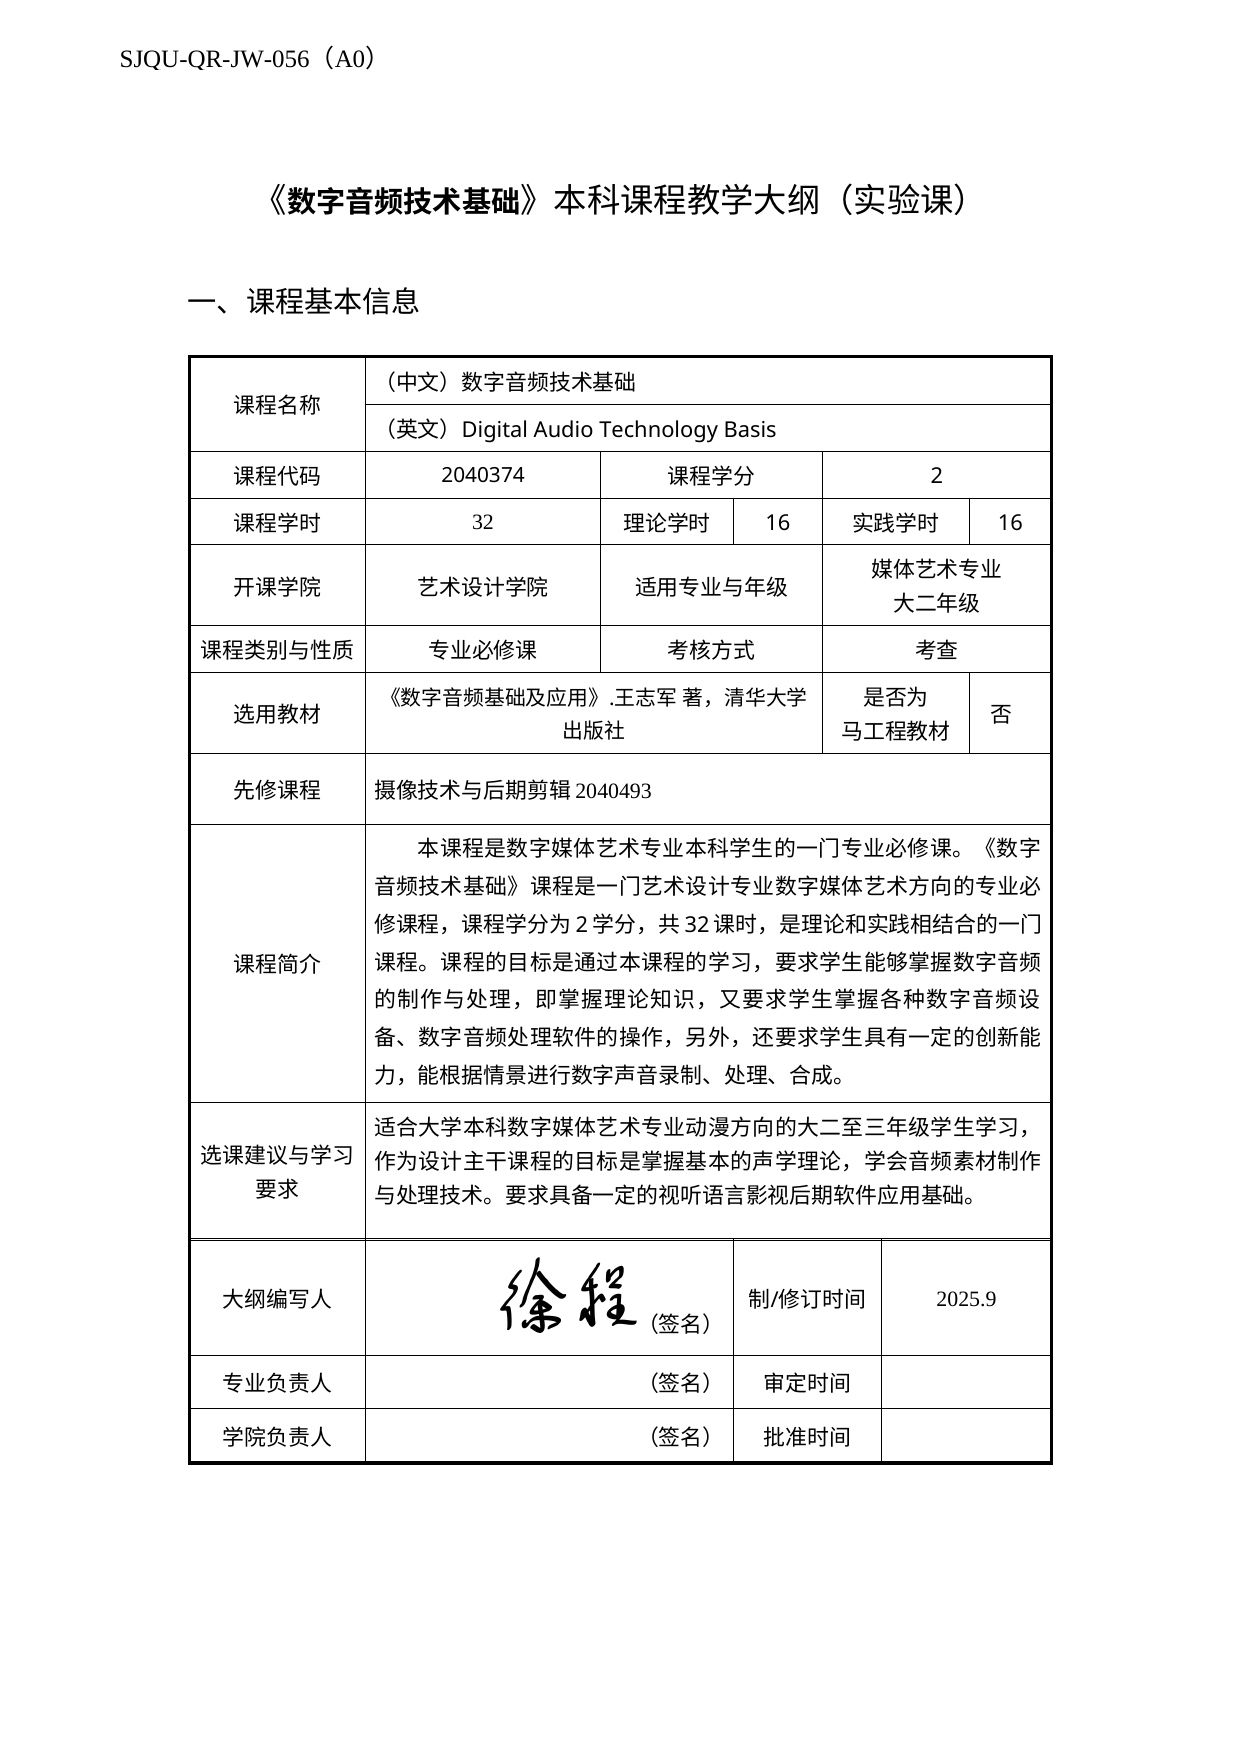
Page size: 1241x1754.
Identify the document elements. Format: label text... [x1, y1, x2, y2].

table_cell 学院负责人 [191, 1409, 365, 1461]
table_cell 32 [366, 499, 600, 544]
table_cell 课程学分 [601, 452, 822, 497]
table_cell 否 [970, 673, 1050, 753]
table_cell 开课学院 [191, 545, 365, 625]
table_cell 《数字音频基础及应用》.王志军 著，清华大学出版社 [366, 673, 822, 753]
table_cell 媒体艺术专业 大二年级 [823, 545, 1050, 625]
table_cell 2040374 [366, 452, 600, 497]
table_cell 大纲编写人 [191, 1241, 365, 1355]
table_cell [882, 1356, 1050, 1408]
table_cell 制/修订时间 [734, 1241, 881, 1355]
table_cell 课程类别与性质 [191, 626, 365, 672]
table_cell 批准时间 [734, 1409, 881, 1461]
table_header （中文）数字音频技术基础 [366, 358, 1050, 404]
table_cell [882, 1409, 1050, 1461]
table_cell 艺术设计学院 [366, 545, 600, 625]
table_cell 2025.9 [882, 1241, 1050, 1355]
table_cell 考核方式 [601, 626, 822, 672]
table_cell （签名） [366, 1356, 733, 1408]
table_cell 理论学时 [601, 499, 733, 544]
table_cell 摄像技术与后期剪辑2040493 [366, 754, 1050, 824]
table_cell 专业必修课 [366, 626, 600, 672]
picture [500, 1257, 637, 1333]
table_cell 选用教材 [191, 673, 365, 753]
table_cell 先修课程 [191, 754, 365, 824]
table_cell 是否为 马工程教材 [823, 673, 969, 753]
table_cell 适用专业与年级 [601, 545, 822, 625]
table_cell 适合大学本科数字媒体艺术专业动漫方向的大二至三年级学生学习，作为设计主干课程的目标是掌握基本的声学理论，学会音频素材制作与处理技术。要求具备一定的视听语言影视后期软件应用基础。 [366, 1103, 1050, 1238]
table_cell 审定时间 [734, 1356, 881, 1408]
table_cell 16 [734, 499, 822, 544]
table_cell （签名） [366, 1409, 733, 1461]
table_cell 课程学时 [191, 499, 365, 544]
table_cell 课程代码 [191, 452, 365, 497]
table_cell （签名） [366, 1241, 733, 1355]
table_cell 选课建议与学习要求 [191, 1103, 365, 1238]
table_cell 课程简介 [191, 825, 365, 1102]
text 《数字音频技术基础》本科课程教学大纲（实验课） [187, 164, 1053, 232]
table_cell 考查 [823, 626, 1050, 672]
table_cell 实践学时 [823, 499, 969, 544]
table_cell 2 [823, 452, 1050, 497]
table_cell 本课程是数字媒体艺术专业本科学生的一门专业必修课。《数字音频技术基础》课程是一门艺术设计专业数字媒体艺术方向的专业必修课程，课程学分为2学分，共32课时，是理论和实践相结合的一门课程。课程的目标是通过本课程的学习，要求学生能够掌握数字音频的制作与处理，即掌握理论知识，又要求学生掌握各种数字音频设备、数字音频处理软件的操作，另外，还要求学生具有一定的创新能力，能根据情景进行数字声音录制、处理、合成。 [366, 825, 1050, 1102]
table_cell 16 [970, 499, 1050, 544]
table_header 课程名称 [191, 358, 365, 451]
text 一、课程基本信息 [187, 266, 1053, 334]
table_cell 专业负责人 [191, 1356, 365, 1408]
table_cell （英文）Digital Audio Technology Basis [366, 405, 1050, 451]
